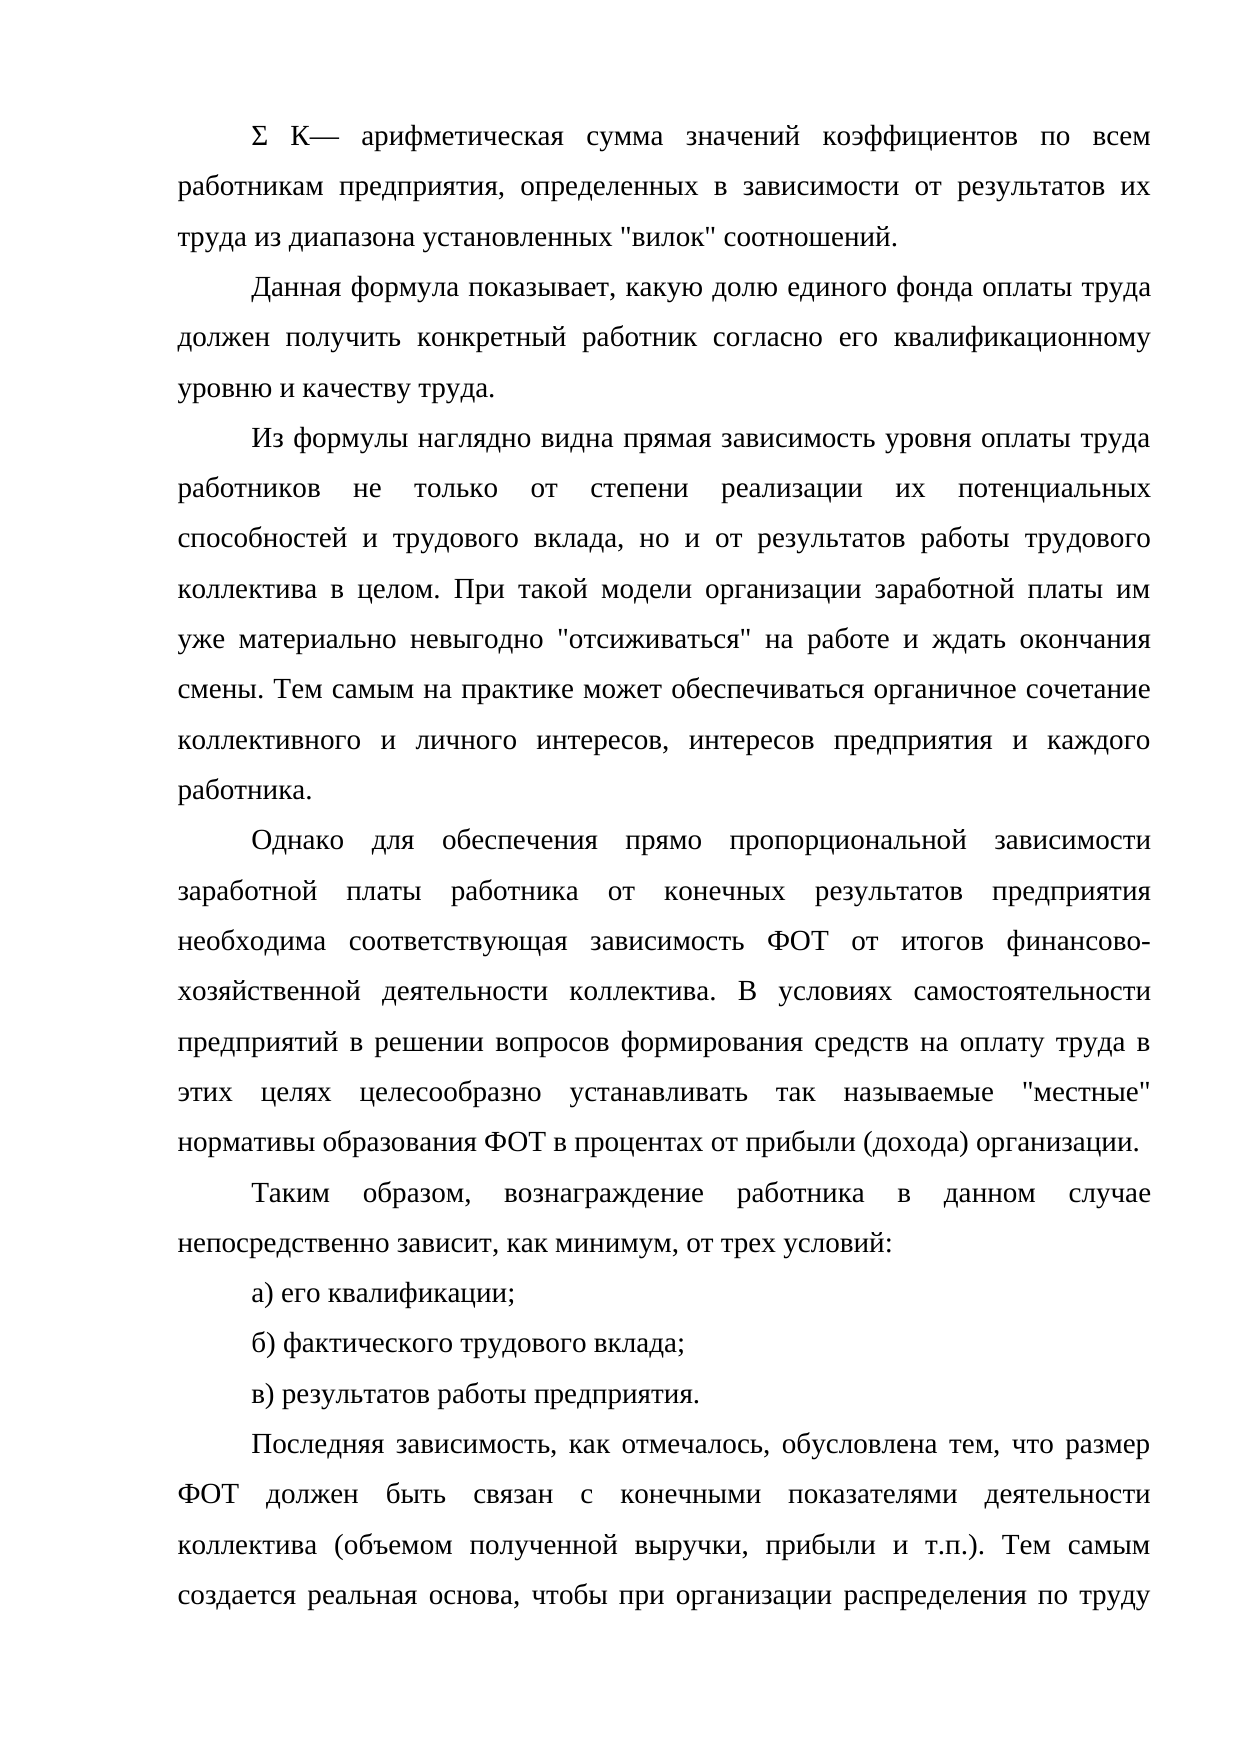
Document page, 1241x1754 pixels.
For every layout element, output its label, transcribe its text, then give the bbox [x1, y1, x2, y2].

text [177, 1426, 1152, 1611]
text Таким образом, вознаграждение работника в данном случае непосредственно зависит, как минимум, от трех условий: [177, 1175, 1152, 1258]
text а) его квалификации; [177, 1275, 1152, 1309]
text в) результатов работы предприятия. [177, 1376, 1152, 1409]
text Однако для обеспечения прямо пропорциональной зависимости заработной платы работника от конечных результатов предприятия необходима соответствующая зависимость ФОТ от итогов финансово-хозяйственной деятельности коллектива. В условиях самостоятельности предприятий в решении вопросов формирования средств на оплату труда в этих целях целесообразно устанавливать так называемые "местные" нормативы образования ФОТ в процентах от прибыли (дохода) организации. [177, 822, 1152, 1158]
text Из формулы наглядно видна прямая зависимость уровня оплаты труда работников не только от степени реализации их потенциальных способностей и трудового вклада, но и от результатов работы трудового коллектива в целом. При такой модели организации заработной платы им уже материально невыгодно "отсиживаться" на работе и ждать окончания смены. Тем самым на практике может обеспечиваться органичное сочетание коллективного и личного интересов, интересов предприятия и каждого работника. [177, 420, 1152, 806]
text Данная формула показывает, какую долю единого фонда оплаты труда должен получить конкретный работник согласно его квалификационному уровню и качеству труда. [177, 269, 1152, 403]
text б) фактического трудового вклада; [177, 1326, 1152, 1359]
text Σ К— арифметическая сумма значений коэффициентов по всем работникам предприятия, определенных в зависимости от результатов их труда из диапазона установленных "вилок" соотношений. [177, 118, 1152, 252]
